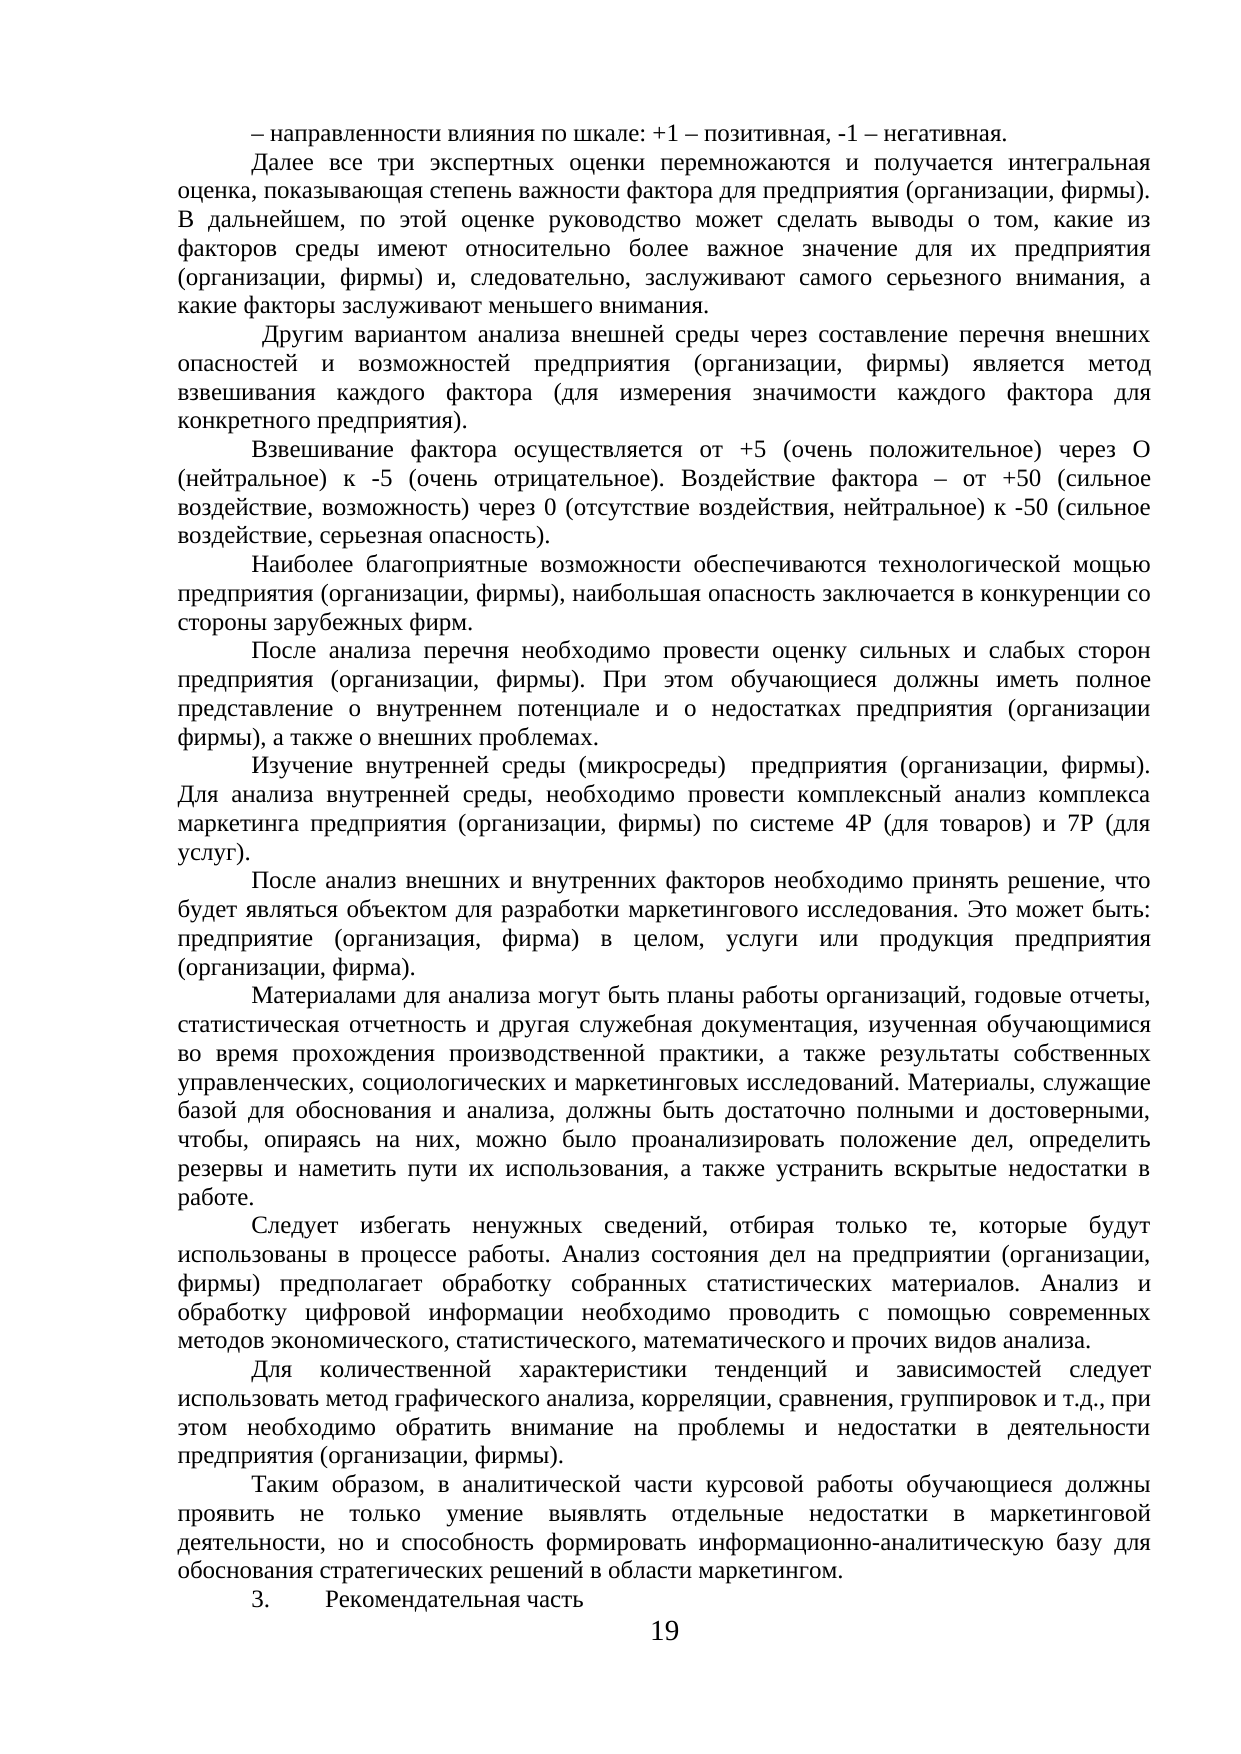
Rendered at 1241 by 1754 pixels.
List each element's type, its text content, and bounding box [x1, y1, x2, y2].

text Следует избегать ненужных сведений, отбирая только те, которые будут использованы в процессе работы. Анализ состояния дел на предприятии (организации, фирмы) предполагает обработку собранных статистических материалов. Анализ и обработку цифровой информации необходимо проводить с помощью современных методов экономического, статистического, математического и прочих видов анализа. [177, 1211, 1152, 1354]
text Таким образом, в аналитической части курсовой работы обучающиеся должны проявить не только умение выявлять отдельные недостатки в маркетинговой деятельности, но и способность формировать информационно-аналитическую базу для обоснования стратегических решений в области маркетингом. [177, 1469, 1152, 1584]
text Другим вариантом анализа внешней среды через составление перечня внешних опасностей и возможностей предприятия (организации, фирмы) является метод взвешивания каждого фактора (для измерения значимости каждого фактора для конкретного предприятия). [177, 319, 1152, 434]
text – направленности влияния по шкале: +1 – позитивная, -1 – негативная. [177, 118, 1152, 147]
text Для количественной характеристики тенденций и зависимостей следует использовать метод графического анализа, корреляции, сравнения, группировок и т.д., при этом необходимо обратить внимание на проблемы и недостатки в деятельности предприятия (организации, фирмы). [177, 1354, 1152, 1469]
text Материалами для анализа могут быть планы работы организаций, годовые отчеты, статистическая отчетность и другая служебная документация, изученная обучающимися во время прохождения производственной практики, а также результаты собственных управленческих, социологических и маркетинговых исследований. Материалы, служащие базой для обоснования и анализа, должны быть достаточно полными и достоверными, чтобы, опираясь на них, можно было проанализировать положение дел, определить резервы и наметить пути их использования, а также устранить вскрытые недостатки в работе. [177, 981, 1152, 1211]
text Изучение внутренней среды (микросреды) предприятия (организации, фирмы). Для анализа внутренней среды, необходимо провести комплексный анализ комплекса маркетинга предприятия (организации, фирмы) по системе 4Р (для товаров) и 7Р (для услуг). [177, 751, 1152, 866]
text После анализ внешних и внутренних факторов необходимо принять решение, что будет являться объектом для разработки маркетингового исследования. Это может быть: предприятие (организация, фирма) в целом, услуги или продукция предприятия (организации, фирма). [177, 866, 1152, 981]
text Наиболее благоприятные возможности обеспечиваются технологической мощью предприятия (организации, фирмы), наибольшая опасность заключается в конкуренции со стороны зарубежных фирм. [177, 549, 1152, 636]
text 3. Рекомендательная часть [177, 1584, 1152, 1613]
text Далее все три экспертных оценки перемножаются и получается интегральная оценка, показывающая степень важности фактора для предприятия (организации, фирмы). В дальнейшем, по этой оценке руководство может сделать выводы о том, какие из факторов среды имеют относительно более важное значение для их предприятия (организации, фирмы) и, следовательно, заслуживают самого серьезного внимания, а какие факторы заслуживают меньшего внимания. [177, 147, 1152, 319]
text Взвешивание фактора осуществляется от +5 (очень положительное) через О (нейтральное) к -5 (очень отрицательное). Воздействие фактора – от +50 (сильное воздействие, возможность) через 0 (отсутствие воздействия, нейтральное) к -50 (сильное воздействие, серьезная опасность). [177, 434, 1152, 549]
text После анализа перечня необходимо провести оценку сильных и слабых сторон предприятия (организации, фирмы). При этом обучающиеся должны иметь полное представление о внутреннем потенциале и о недостатках предприятия (организации фирмы), а также о внешних проблемах. [177, 636, 1152, 751]
